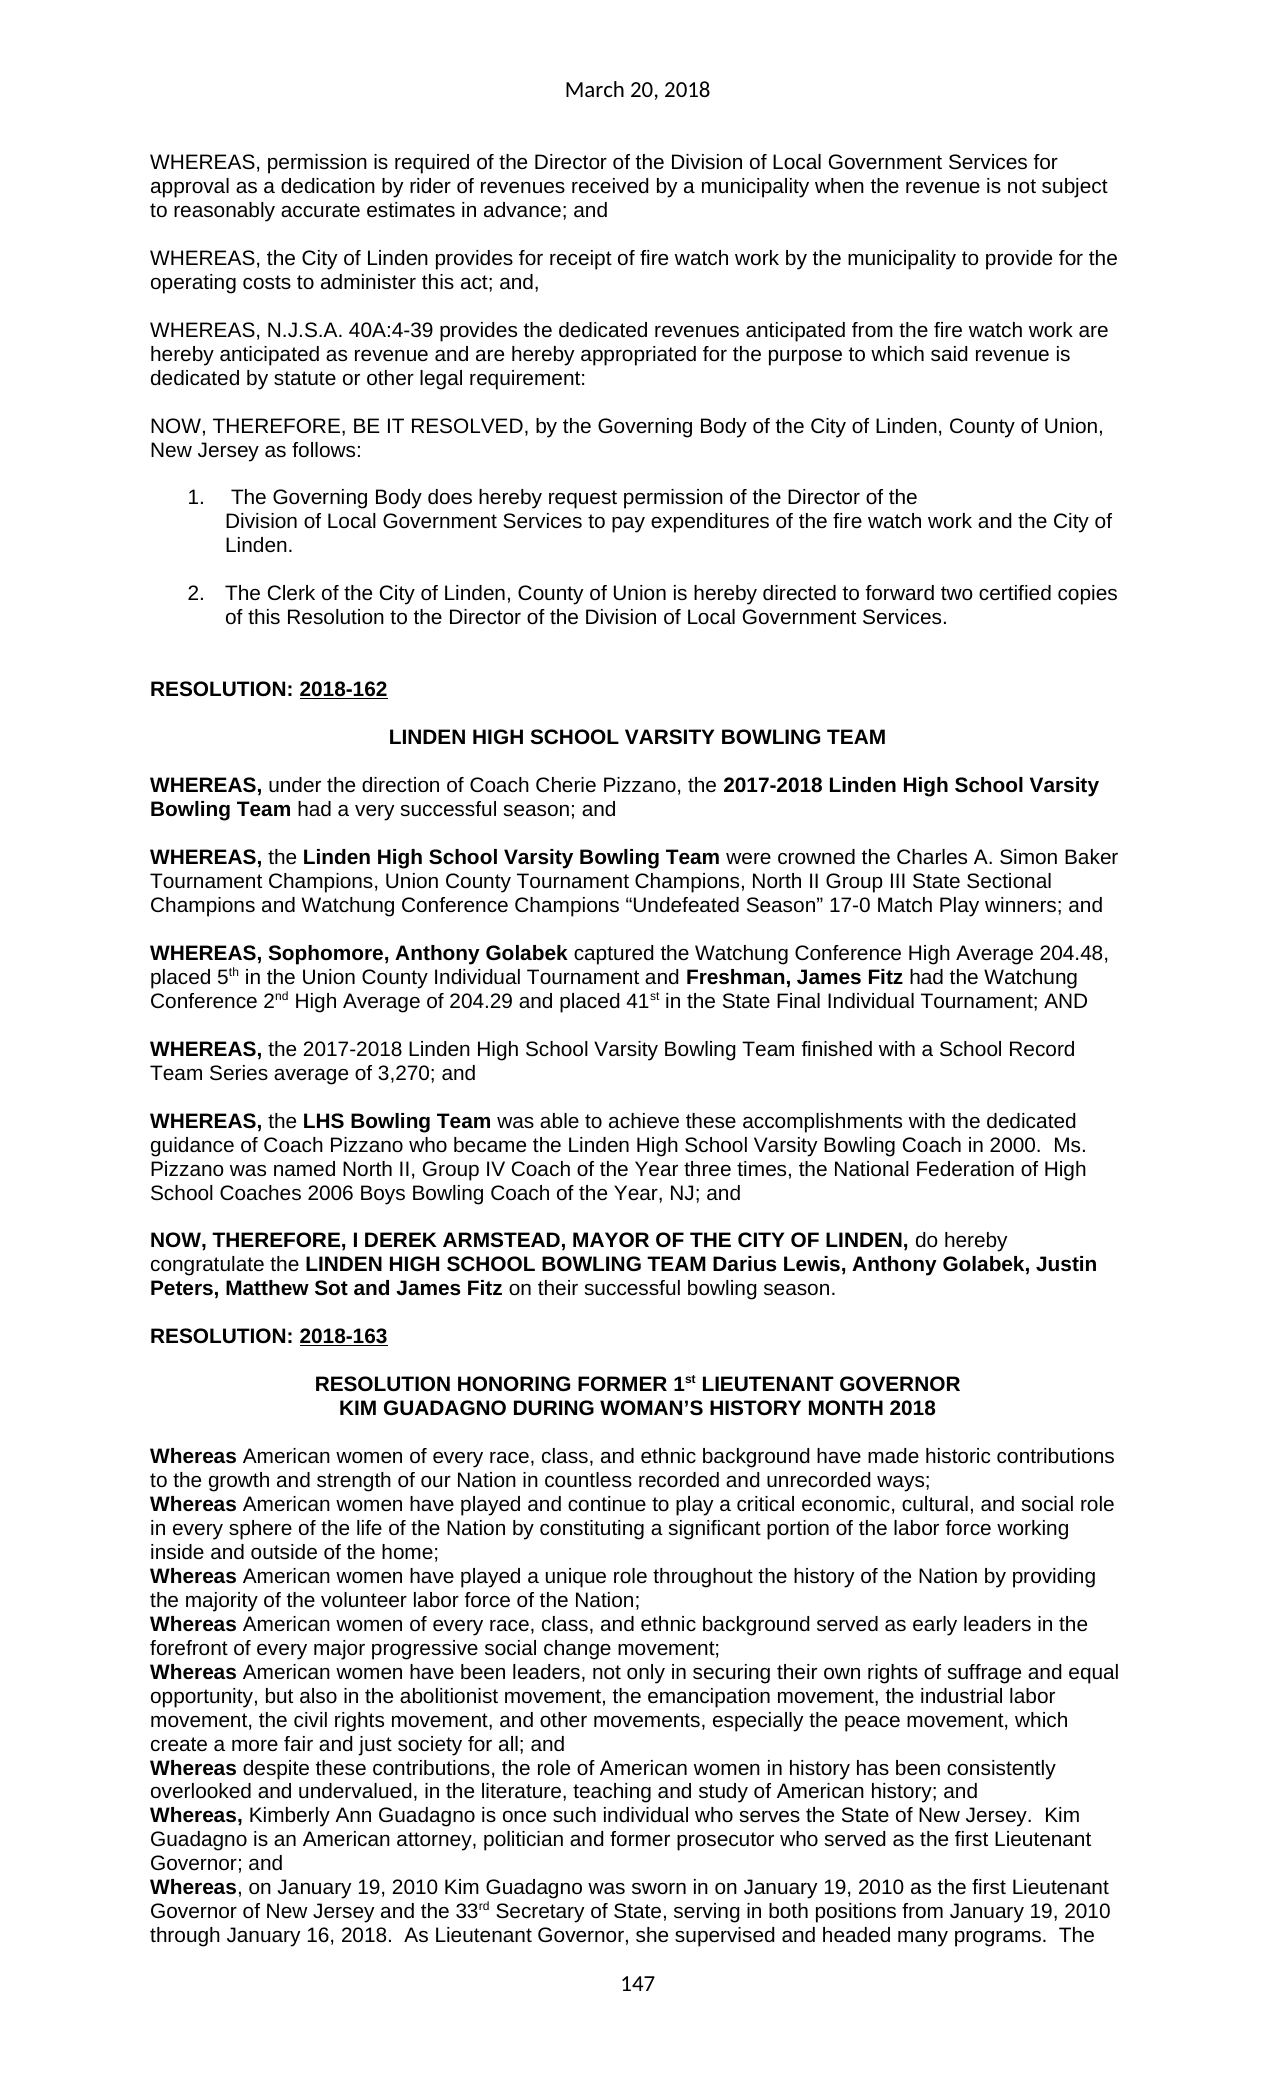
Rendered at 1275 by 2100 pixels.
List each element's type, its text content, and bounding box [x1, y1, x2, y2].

text RESOLUTION HONORING FORMER 1st LIEUTENANT GOVERNOR [150, 1372, 1125, 1396]
text NOW, THEREFORE, I DEREK ARMSTEAD, MAYOR OF THE CITY OF LINDEN, do hereby congratulate the LINDEN HIGH SCHOOL BOWLING TEAM Darius Lewis, Anthony Golabek, Justin Peters, Matthew Sot and James Fitz on their successful bowling season. [150, 1228, 1125, 1300]
text KIM GUADAGNO DURING WOMAN’S HISTORY MONTH 2018 [150, 1396, 1125, 1420]
text Division of Local Government Services to pay expenditures of the fire watch work and the City of Linden. [225, 509, 1125, 557]
text Whereas, Kimberly Ann Guadagno is once such individual who serves the State of New Jersey. Kim Guadagno is an American attorney, politician and former prosecutor who served as the first Lieutenant Governor; and [150, 1803, 1125, 1875]
list The Clerk of the City of Linden, County of Union is hereby directed to forward two certified copies of this Resolution to the Director of the Division of Local Government Services. [187, 581, 1125, 629]
text WHEREAS, permission is required of the Director of the Division of Local Government Services for approval as a dedication by rider of revenues received by a municipality when the revenue is not subject to reasonably accurate estimates in advance; and [150, 150, 1125, 222]
text Whereas American women of every race, class, and ethnic background served as early leaders in the forefront of every major progressive social change movement; [150, 1612, 1125, 1659]
text WHEREAS, the Linden High School Varsity Bowling Team were crowned the Charles A. Simon Baker Tournament Champions, Union County Tournament Champions, North II Group III State Sectional Champions and Watchung Conference Champions “Undefeated Season” 17-0 Match Play winners; and [150, 845, 1125, 917]
text Whereas despite these contributions, the role of American women in history has been consistently overlooked and undervalued, in the literature, teaching and study of American history; and [150, 1755, 1125, 1803]
text Whereas American women have played and continue to play a critical economic, cultural, and social role in every sphere of the life of the Nation by constituting a significant portion of the labor force working inside and outside of the home; [150, 1492, 1125, 1564]
text Whereas American women have played a unique role throughout the history of the Nation by providing the majority of the volunteer labor force of the Nation; [150, 1564, 1125, 1612]
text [150, 1875, 1125, 1947]
text WHEREAS, Sophomore, Anthony Golabek captured the Watchung Conference High Average 204.48, placed 5th in the Union County Individual Tournament and Freshman, James Fitz had the Watchung Conference 2nd High Average of 204.29 and placed 41st in the State Final Individual Tournament; AND [150, 941, 1125, 1013]
text WHEREAS, the 2017-2018 Linden High School Varsity Bowling Team finished with a School Record Team Series average of 3,270; and [150, 1037, 1125, 1084]
text LINDEN HIGH SCHOOL VARSITY BOWLING TEAM [150, 725, 1125, 749]
text Whereas American women of every race, class, and ethnic background have made historic contributions to the growth and strength of our Nation in countless recorded and unrecorded ways; [150, 1444, 1125, 1492]
text NOW, THEREFORE, BE IT RESOLVED, by the Governing Body of the City of Linden, County of Union, New Jersey as follows: [150, 413, 1125, 461]
text Whereas American women have been leaders, not only in securing their own rights of suffrage and equal opportunity, but also in the abolitionist movement, the emancipation movement, the industrial labor movement, the civil rights movement, and other movements, especially the peace movement, which create a more fair and just society for all; and [150, 1659, 1125, 1755]
text WHEREAS, the LHS Bowling Team was able to achieve these accomplishments with the dedicated guidance of Coach Pizzano who became the Linden High School Varsity Bowling Coach in 2000. Ms. Pizzano was named North II, Group IV Coach of the Year three times, the National Federation of High School Coaches 2006 Boys Bowling Coach of the Year, NJ; and [150, 1108, 1125, 1204]
list The Governing Body does hereby request permission of the Director of the [187, 485, 1125, 509]
text RESOLUTION: 2018-163 [150, 1324, 1125, 1348]
text WHEREAS, under the direction of Coach Cherie Pizzano, the 2017-2018 Linden High School Varsity Bowling Team had a very successful season; and [150, 773, 1125, 821]
text WHEREAS, N.J.S.A. 40A:4-39 provides the dedicated revenues anticipated from the fire watch work are hereby anticipated as revenue and are hereby appropriated for the purpose to which said revenue is dedicated by statute or other legal requirement: [150, 318, 1125, 389]
text RESOLUTION: 2018-162 [150, 677, 1125, 701]
text WHEREAS, the City of Linden provides for receipt of fire watch work by the municipality to provide for the operating costs to administer this act; and, [150, 246, 1125, 294]
